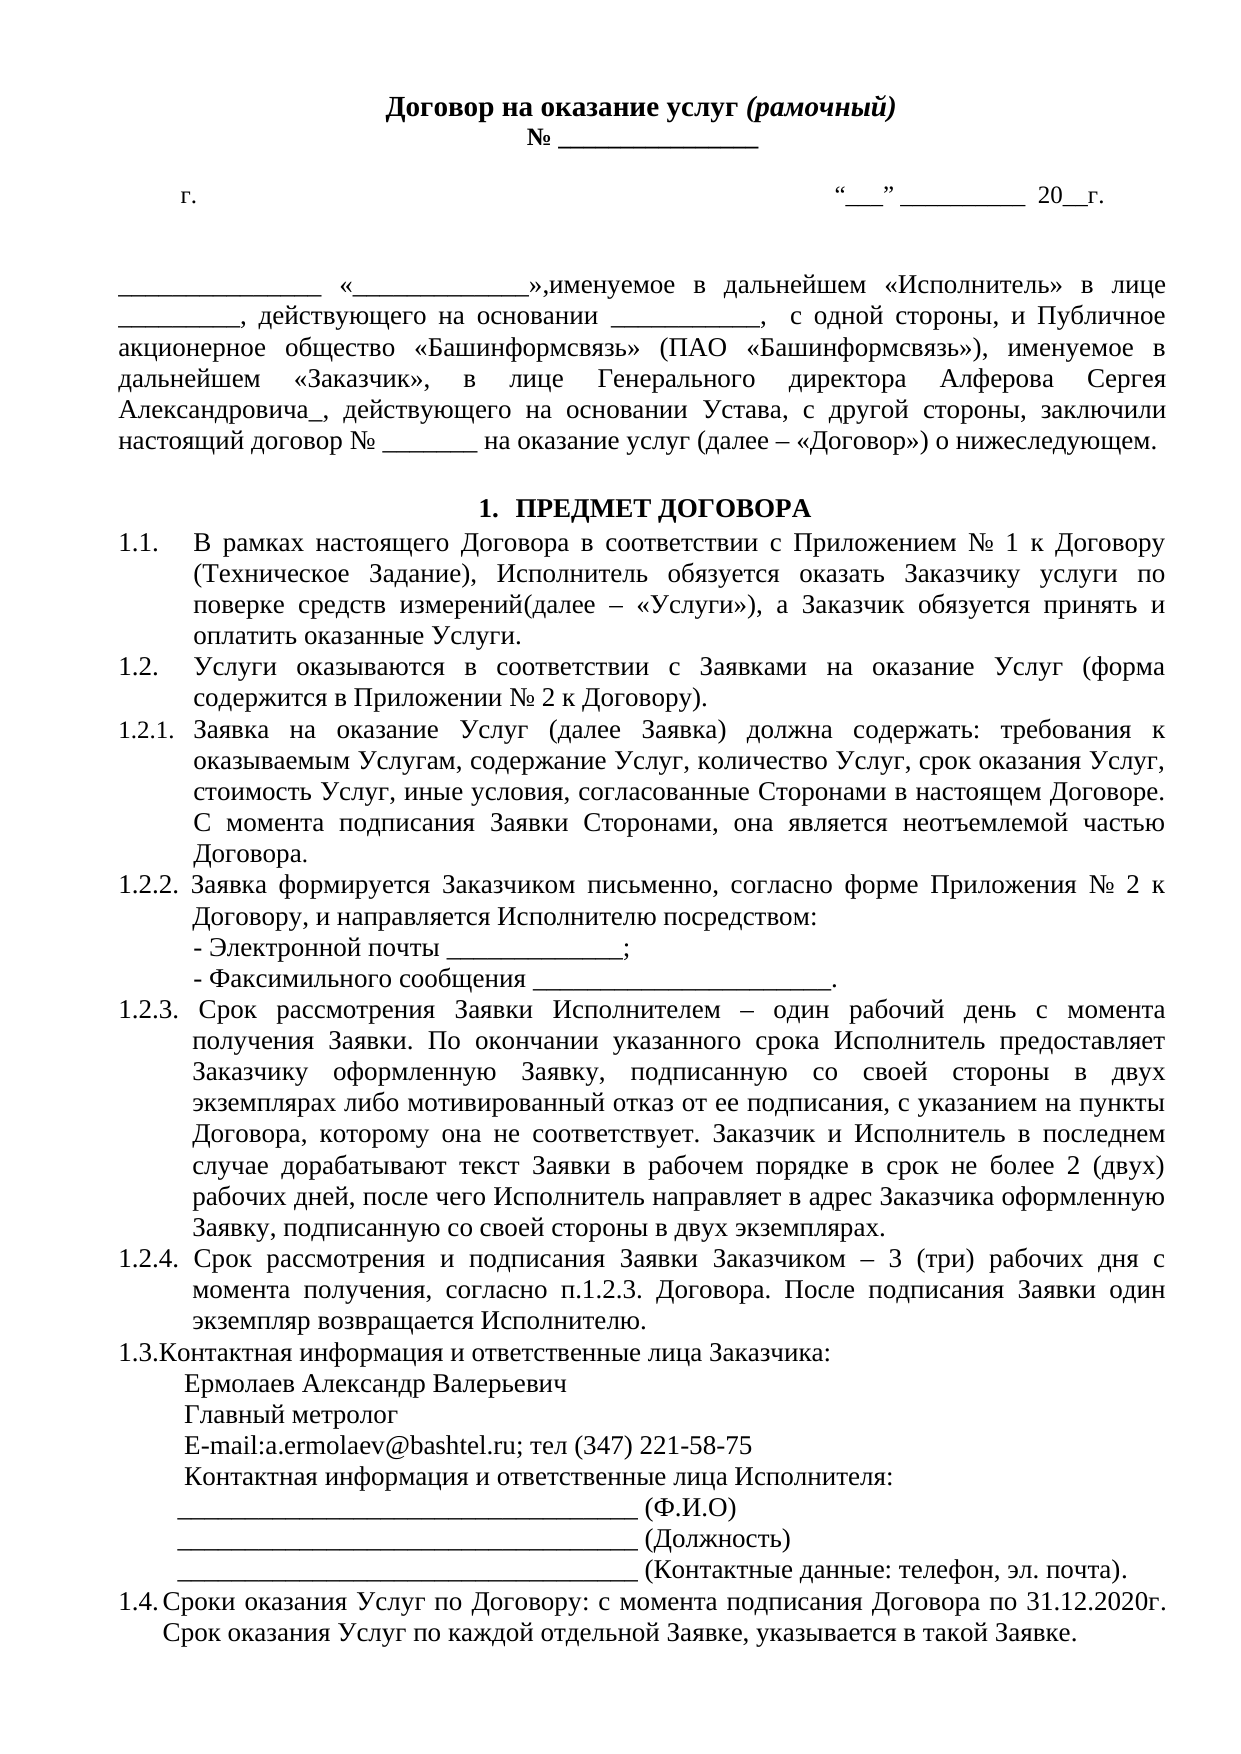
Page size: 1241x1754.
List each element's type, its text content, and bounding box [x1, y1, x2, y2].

text __________________________________ (Контактные данные: телефон, эл. почта). [177, 1554, 1167, 1585]
list ПРЕДМЕТ ДОГОВОРА [123, 493, 1167, 524]
text __________________________________ (Ф.И.О) [177, 1491, 1167, 1522]
text Главный метролог [177, 1398, 1167, 1429]
text 1.4. Сроки оказания Услуг по Договору: с момента подписания Договора по 31.12.2020г. Срок оказания Услуг по каждой отдельной Заявке, указывается в такой Заявке. [118, 1585, 1167, 1647]
text Ермолаев Александр Валерьевич [177, 1367, 1167, 1398]
text _______________ «_____________»,именуемое в дальнейшем «Исполнитель» в лице _________, действующего на основании ___________, с одной стороны, и Публичное акционерное общество «Башинформсвязь» (ПАО «Башинформсвязь»), именуемое в дальнейшем «Заказчик», в лице Генерального директора Алферова Сергея Александровича_, действующего на основании Устава, с другой стороны, заключили настоящий договор № _______ на оказание услуг (далее – «Договор») о нижеследующем. [118, 268, 1167, 455]
text - Факсимильного сообщения ______________________. [118, 962, 1167, 993]
text 1.2.3. Срок рассмотрения Заявки Исполнителем – один рабочий день с момента получения Заявки. По окончании указанного срока Исполнитель предоставляет Заказчику оформленную Заявку, подписанную со своей стороны в двух экземплярах либо мотивированный отказ от ее подписания, с указанием на пункты Договора, которому она не соответствует. Заказчик и Исполнитель в последнем случае дорабатывают текст Заявки в рабочем порядке в срок не более 2 (двух) рабочих дней, после чего Исполнитель направляет в адрес Заказчика оформленную Заявку, подписанную со своей стороны в двух экземплярах. [118, 993, 1167, 1242]
text 1.3.Контактная информация и ответственные лица Заказчика: [118, 1336, 1167, 1367]
text __________________________________ (Должность) [177, 1522, 1167, 1554]
text Договор на оказание услуг (рамочный) [118, 89, 1167, 122]
text № ________________ [118, 122, 1167, 151]
text 1.2.2. Заявка формируется Заказчиком письменно, согласно форме Приложения № 2 к Договору, и направляется Исполнителю посредством: [118, 868, 1167, 931]
text 1.2.4. Срок рассмотрения и подписания Заявки Заказчиком – 3 (три) рабочих дня с момента получения, согласно п.1.2.3. Договора. После подписания Заявки один экземпляр возвращается Исполнителю. [118, 1242, 1167, 1336]
list В рамках настоящего Договора в соответствии с Приложением № 1 к Договору (Техническое Задание), Исполнитель обязуется оказать Заказчику услуги по поверке средств измерений(далее – «Услуги»), а Заказчик обязуется принять и оплатить оказанные Услуги. [118, 526, 1167, 650]
list Услуги оказываются в соответствии с Заявками на оказание Услуг (форма содержится в Приложении № 2 к Договору). [118, 650, 1167, 713]
text г. “___” __________ 20__г. [118, 180, 1167, 208]
list Заявка на оказание Услуг (далее Заявка) должна содержать: требования к оказываемым Услугам, содержание Услуг, количество Услуг, срок оказания Услуг, стоимость Услуг, иные условия, согласованные Сторонами в настоящем Договоре. С момента подписания Заявки Сторонами, она является неотъемлемой частью Договора. [118, 713, 1167, 868]
text - Электронной почты _____________; [118, 931, 1167, 962]
text Контактная информация и ответственные лица Исполнителя: [177, 1460, 1167, 1491]
text E-mail:a.ermolaev@bashtel.ru; тел (347) 221-58-75 [177, 1429, 1167, 1460]
